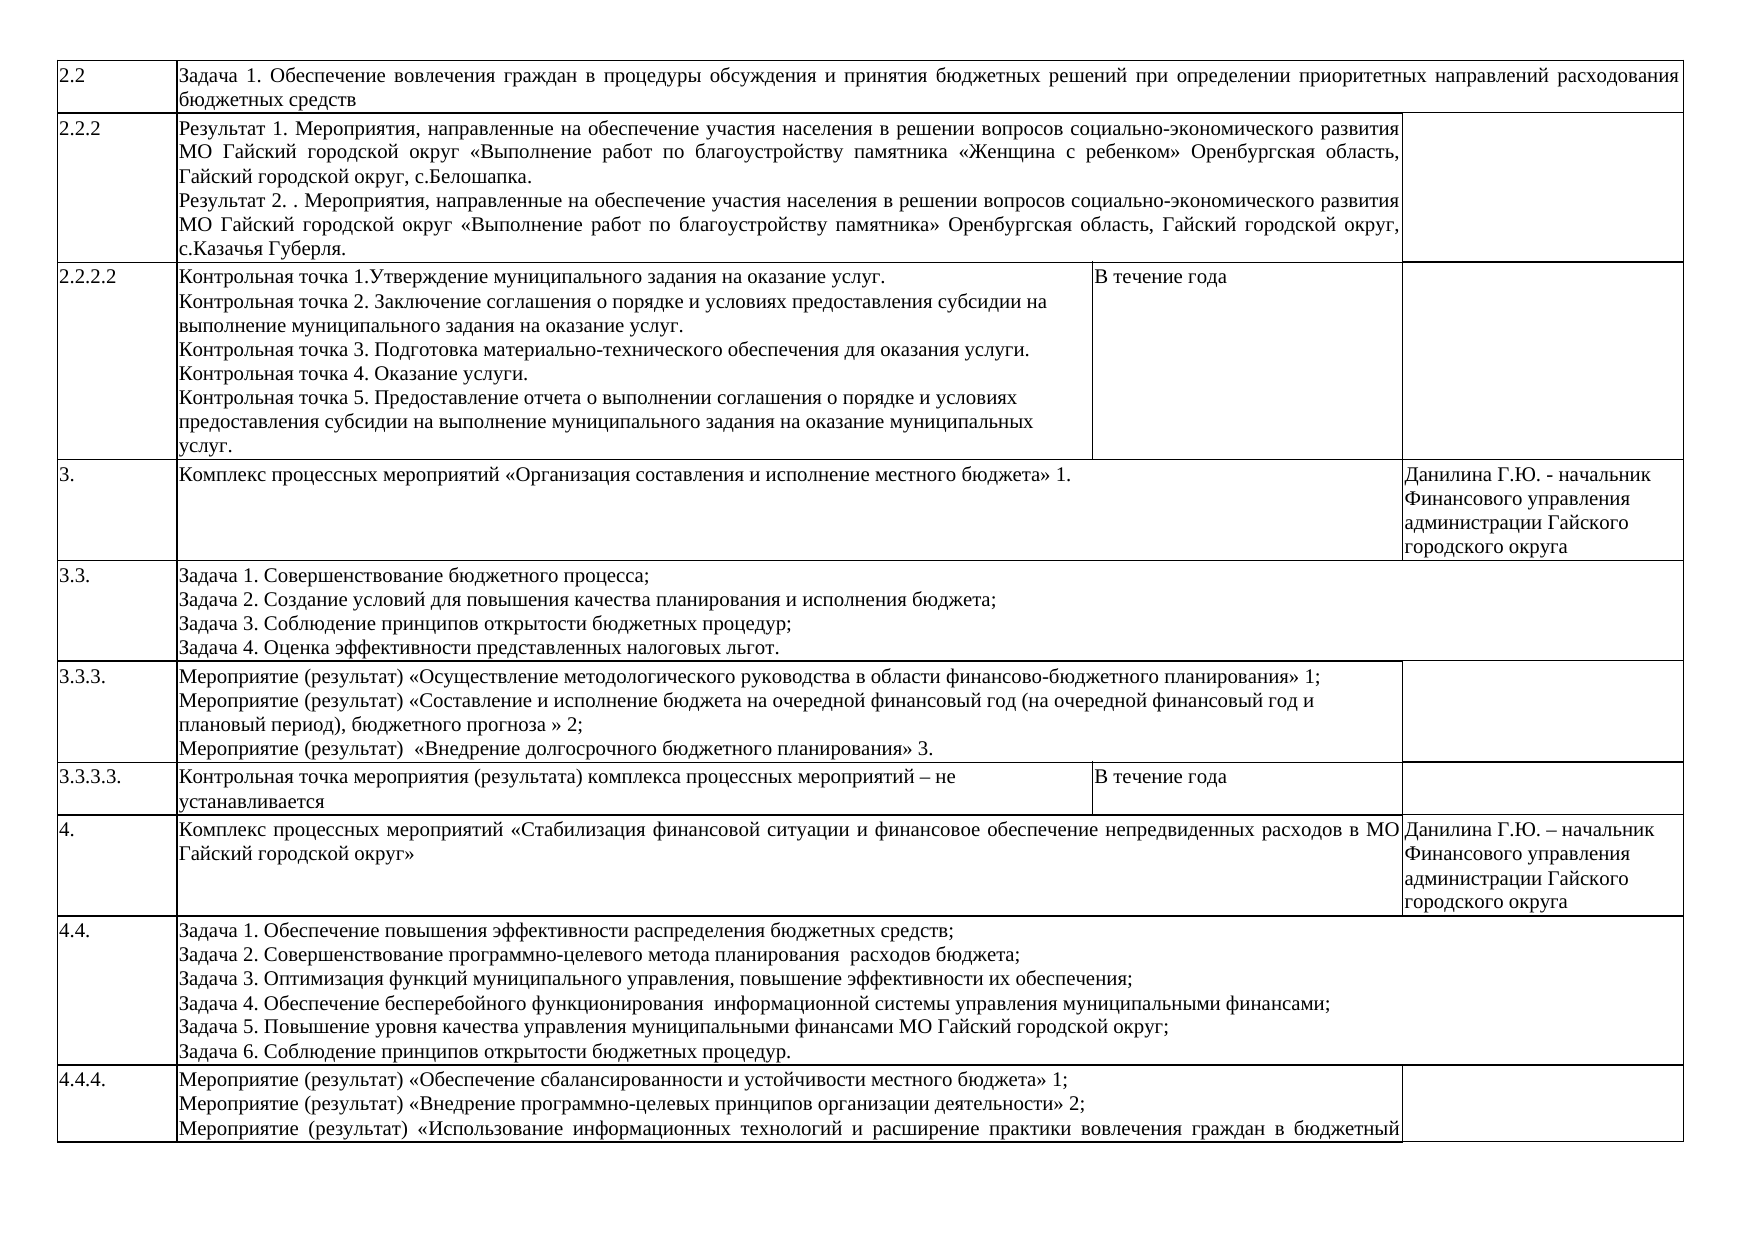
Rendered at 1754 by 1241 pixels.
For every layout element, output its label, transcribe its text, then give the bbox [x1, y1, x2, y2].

table_cell 4.4. [58, 917, 176, 1064]
table_cell 3. [58, 460, 176, 559]
table_cell [1403, 661, 1683, 761]
table_cell [1403, 763, 1683, 814]
table_cell 4. [58, 816, 176, 915]
table_cell 3.3.3. [58, 662, 176, 761]
table_cell 2.2.2.2 [58, 263, 176, 458]
table_cell 3.3. [58, 561, 176, 660]
table_cell Задача 1. Обеспечение повышения эффективности распределения бюджетных средств; Задача 2. Совершенствование программно-целевого метода планирования расходов бюджета; Задача 3. Оптимизация функций муниципального управления, повышение эффективности их обеспечения; Задача 4. Обеспечение бесперебойного функционирования информационной системы управления муниципальными финансами; Задача 5. Повышение уровня качества управления муниципальными финансами МО Гайский городской округ; Задача 6. Соблюдение принципов открытости бюджетных процедур. [178, 917, 1683, 1064]
table_cell [1403, 113, 1683, 261]
table_cell 2.2.2 [58, 114, 176, 261]
table_cell 2.2 [58, 61, 176, 112]
table_cell [1403, 263, 1683, 458]
table_cell Результат 1. Мероприятия, направленные на обеспечение участия населения в решении вопросов социально-экономического развития МО Гайский городской округ «Выполнение работ по благоустройству памятника «Женщина с ребенком» Оренбургская область, Гайский городской округ, с.Белошапка. Результат 2. . Мероприятия, направленные на обеспечение участия населения в решении вопросов социально-экономического развития МО Гайский городской округ «Выполнение работ по благоустройству памятника» Оренбургская область, Гайский городской округ, с.Казачья Губерля. [178, 114, 1402, 261]
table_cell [178, 1066, 1402, 1141]
table_cell Комплекс процессных мероприятий «Стабилизация финансовой ситуации и финансовое обеспечение непредвиденных расходов в МО Гайский городской округ» [178, 816, 1402, 915]
table_cell Данилина Г.Ю. – начальник Финансового управления администрации Гайского городского округа [1403, 815, 1683, 915]
table_cell [1403, 1066, 1683, 1141]
table_cell В течение года [1093, 263, 1402, 458]
table_cell Данилина Г.Ю. - начальник Финансового управления администрации Гайского городского округа [1403, 460, 1683, 559]
table_cell Контрольная точка мероприятия (результата) комплекса процессных мероприятий – не устанавливается [178, 763, 1092, 814]
table_cell Задача 1. Обеспечение вовлечения граждан в процедуры обсуждения и принятия бюджетных решений при определении приоритетных направлений расходования бюджетных средств [178, 61, 1683, 112]
table_cell 4.4.4. [58, 1066, 176, 1141]
table_cell 3.3.3.3. [58, 763, 176, 814]
table_cell Задача 1. Совершенствование бюджетного процесса; Задача 2. Создание условий для повышения качества планирования и исполнения бюджета; Задача 3. Соблюдение принципов открытости бюджетных процедур; Задача 4. Оценка эффективности представленных налоговых льгот. [178, 561, 1683, 660]
table_cell В течение года [1093, 763, 1402, 814]
table_cell Комплекс процессных мероприятий «Организация составления и исполнение местного бюджета» 1. [178, 460, 1402, 559]
table_cell Мероприятие (результат) «Осуществление методологического руководства в области финансово-бюджетного планирования» 1; Мероприятие (результат) «Составление и исполнение бюджета на очередной финансовый год (на очередной финансовый год и плановый период), бюджетного прогноза » 2; Мероприятие (результат) «Внедрение долгосрочного бюджетного планирования» 3. [178, 662, 1402, 761]
